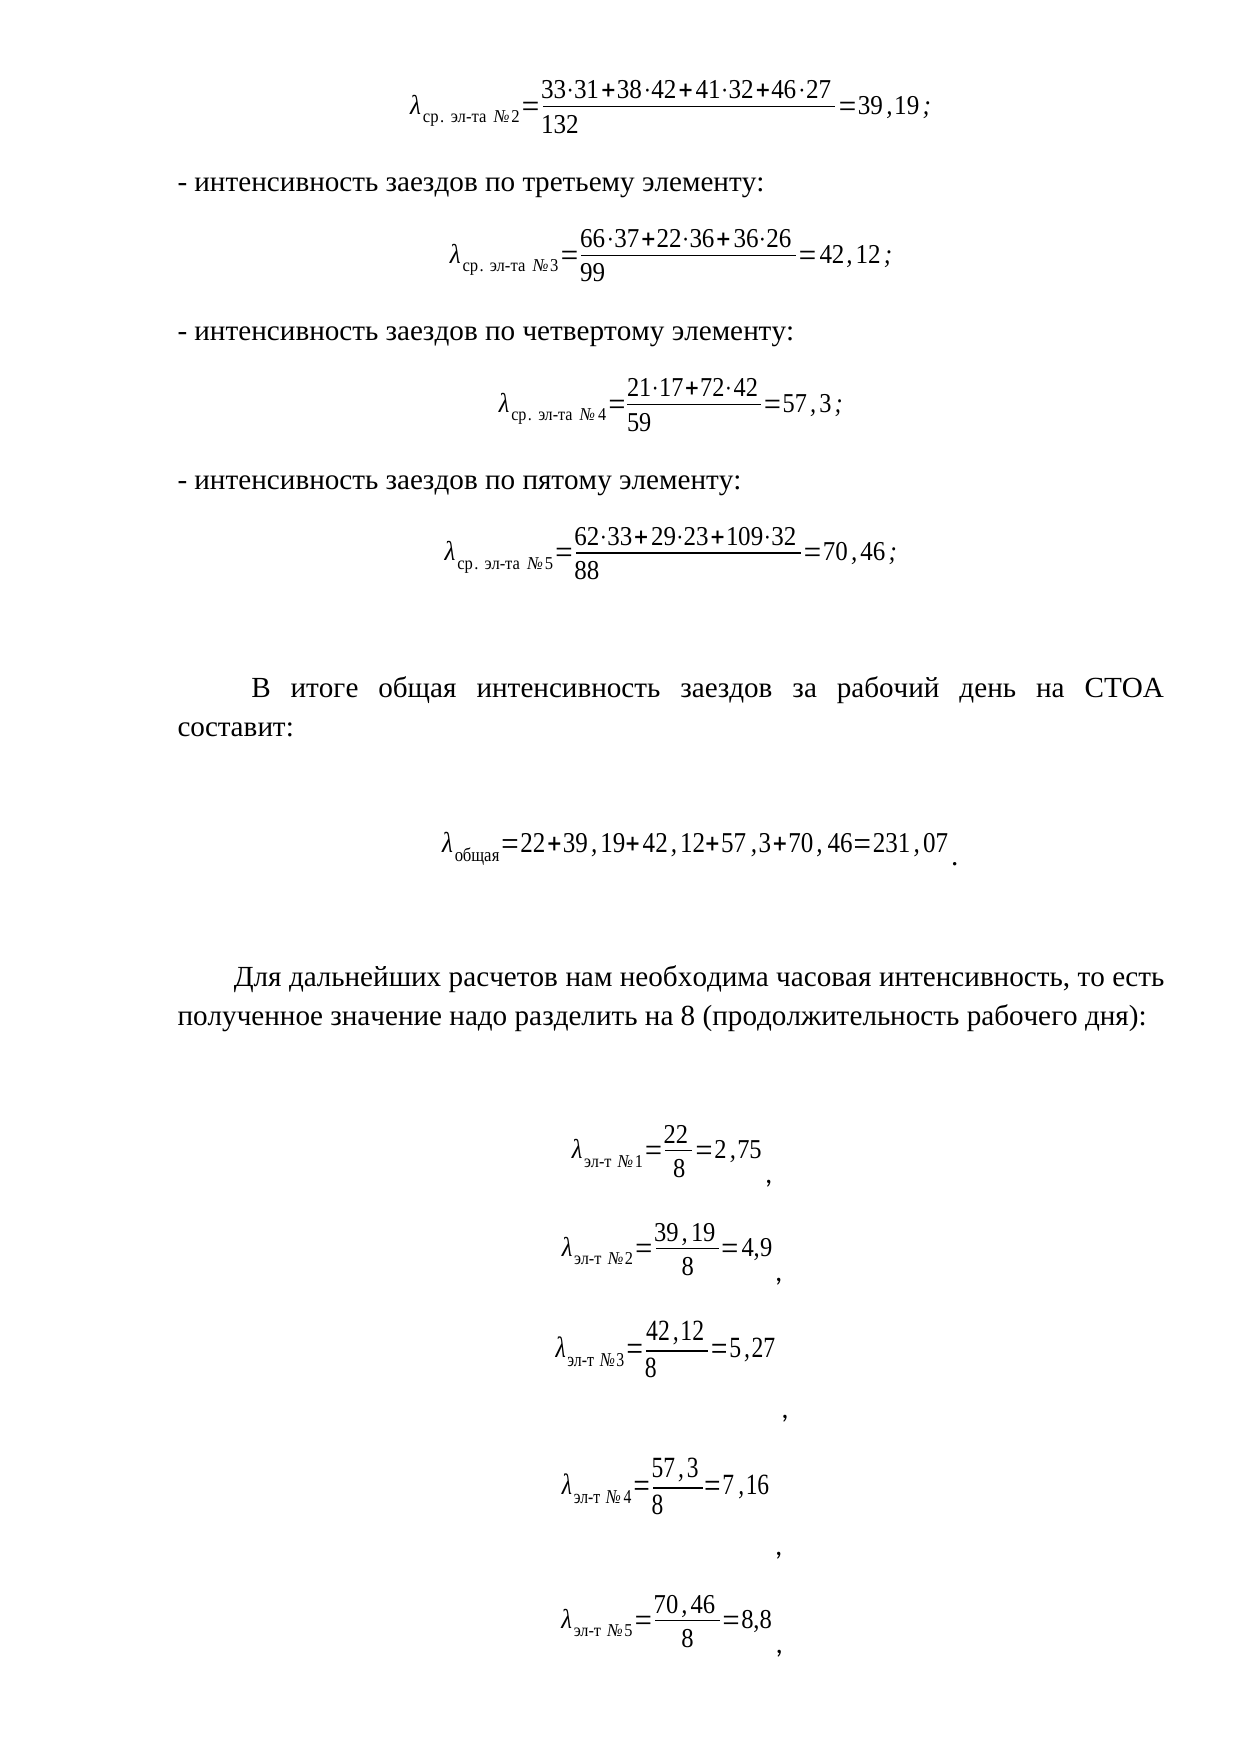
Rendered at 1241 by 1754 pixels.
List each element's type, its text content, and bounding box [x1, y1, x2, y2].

text - интенсивность заездов по четвертому элементу: [177, 313, 1165, 347]
text , [177, 1217, 1165, 1289]
text , [177, 1119, 1165, 1191]
text В итоге общая интенсивность заездов за рабочий день на СТОА составит: [177, 670, 1165, 742]
text , [177, 1452, 1165, 1563]
text Для дальнейших расчетов нам необходима часовая интенсивность, то есть полученное значение надо разделить на 8 (продолжительность рабочего дня): [177, 959, 1165, 1032]
text , [177, 1315, 1165, 1426]
text , [177, 1589, 1165, 1661]
text . [177, 828, 1165, 872]
text - интенсивность заездов по третьему элементу: [177, 164, 1165, 198]
text - интенсивность заездов по пятому элементу: [177, 462, 1165, 496]
